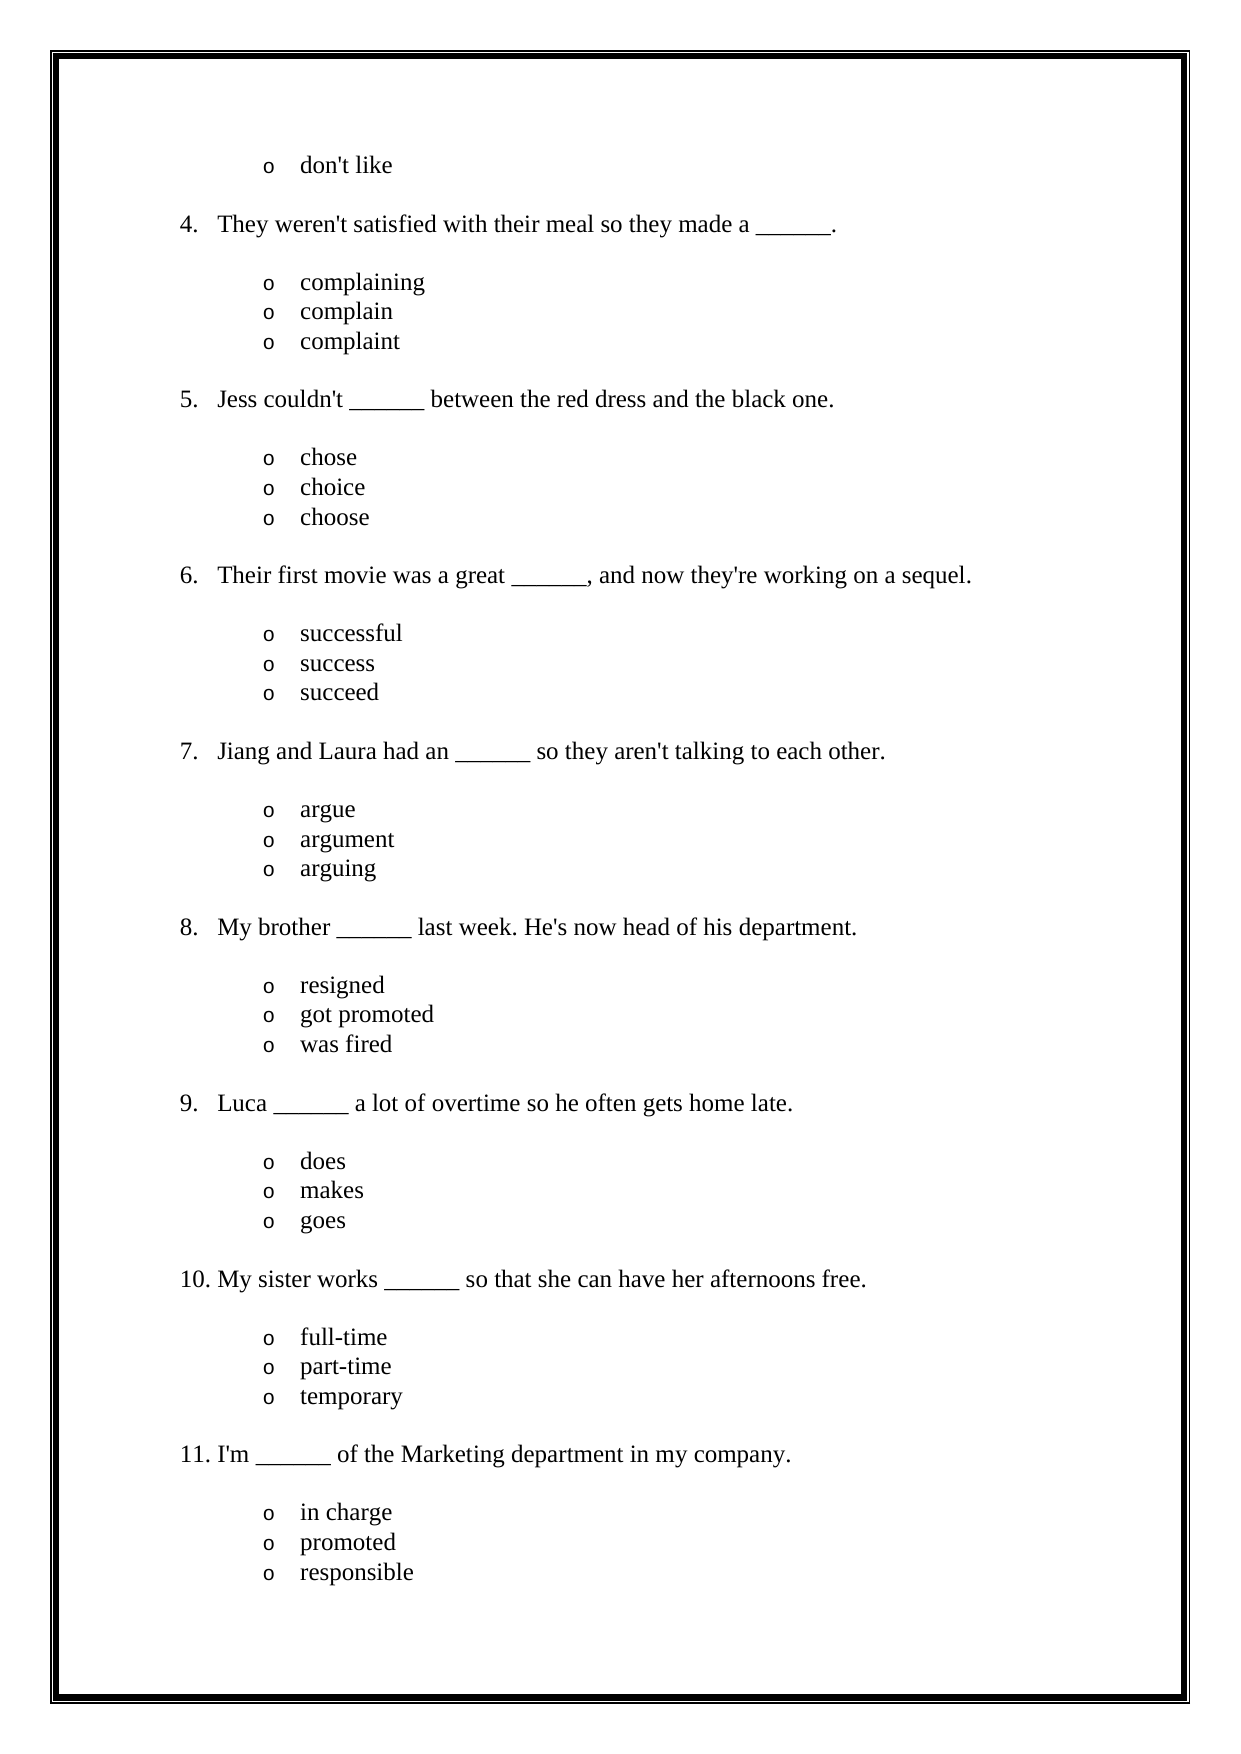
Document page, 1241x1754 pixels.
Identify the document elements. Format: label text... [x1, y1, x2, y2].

list Luca ______ a lot of overtime so he often gets home late. [179, 1088, 1090, 1117]
list was fired [262, 1029, 1090, 1059]
list success [262, 648, 1090, 677]
list argue [262, 794, 1090, 824]
list successful [262, 618, 1090, 648]
list choose [262, 502, 1090, 531]
list argument [262, 824, 1090, 853]
list Their first movie was a great ______, and now they're working on a sequel. [179, 560, 1090, 589]
list part-time [262, 1351, 1090, 1381]
list succeed [262, 677, 1090, 707]
list does [262, 1146, 1090, 1175]
list temporary [262, 1381, 1090, 1410]
list My brother ______ last week. He's now head of his department. [179, 912, 1090, 941]
list resigned [262, 970, 1090, 999]
list They weren't satisfied with their meal so they made a ______. [179, 209, 1090, 237]
list makes [262, 1175, 1090, 1205]
list complaint [262, 326, 1090, 355]
list promoted [262, 1527, 1090, 1557]
list My sister works ______ so that she can have her afternoons free. [179, 1264, 1090, 1292]
list choice [262, 472, 1090, 502]
list arguing [262, 853, 1090, 883]
list in charge [262, 1497, 1090, 1527]
list I'm ______ of the Marketing department in my company. [179, 1439, 1090, 1468]
list goes [262, 1205, 1090, 1234]
list Jiang and Laura had an ______ so they aren't talking to each other. [179, 736, 1090, 765]
list don't like [262, 150, 1090, 179]
list responsible [262, 1557, 1090, 1586]
list Jess couldn't ______ between the red dress and the black one. [179, 384, 1090, 413]
list got promoted [262, 999, 1090, 1029]
list chose [262, 442, 1090, 472]
list full-time [262, 1322, 1090, 1351]
list complain [262, 296, 1090, 326]
list complaining [262, 267, 1090, 296]
